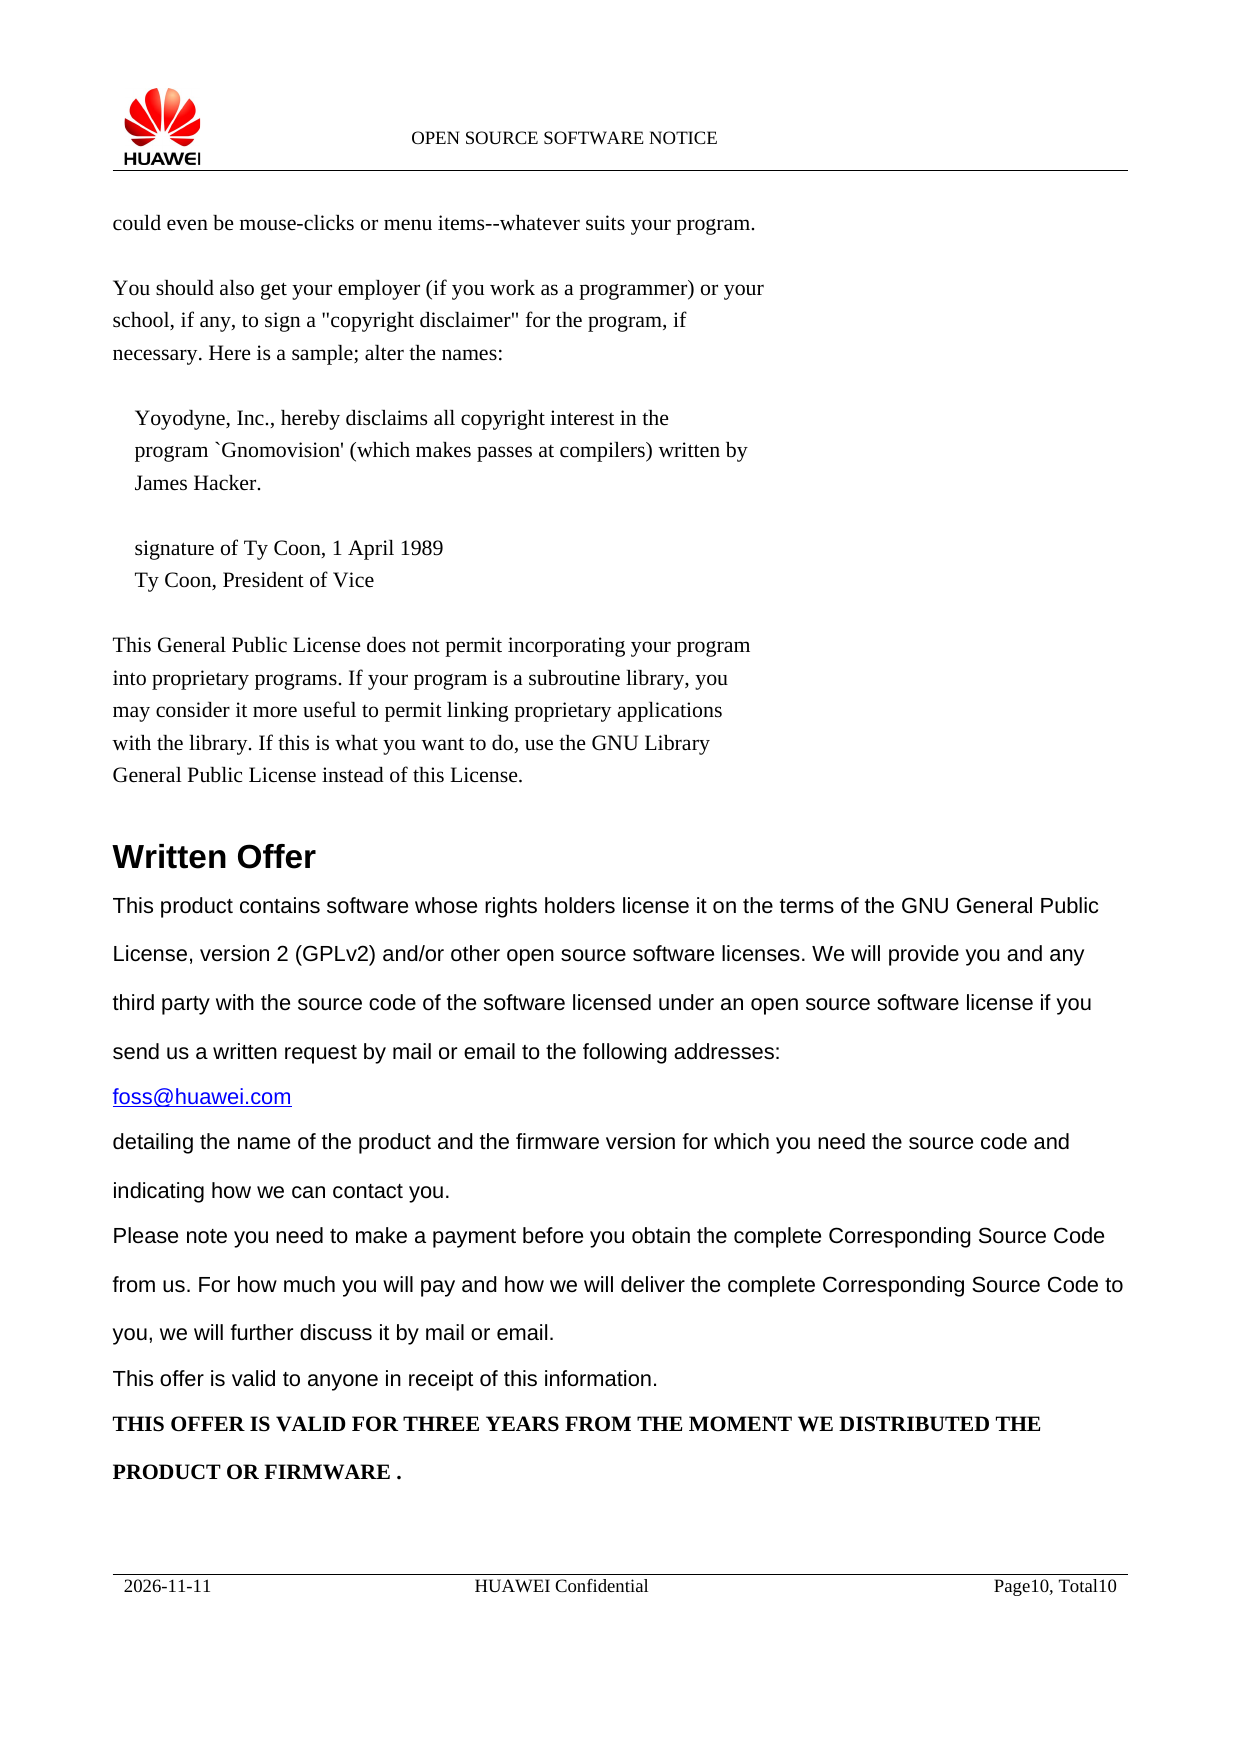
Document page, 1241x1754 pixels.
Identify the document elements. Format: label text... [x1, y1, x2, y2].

text This offer is valid to anyone in receipt of this information. [112, 1362, 1128, 1394]
picture [124, 88, 201, 165]
text Written Offer [112, 824, 1128, 889]
text This offer is valid for three years from the moment we distributed the product or firmware . [112, 1407, 1128, 1488]
text Please note you need to make a payment before you obtain the complete Corresponding Source Code from us. For how much you will pay and how we will deliver the complete Corresponding Source Code to you, we will further discuss it by mail or email. [112, 1219, 1128, 1349]
text detailing the name of the product and the firmware version for which you need the source code and indicating how we can contact you. [112, 1125, 1128, 1207]
text This product contains software whose rights holders license it on the terms of the GNU General Public License, version 2 (GPLv2) and/or other open source software licenses. We will provide you and any third party with the source code of the software licensed under an open source software license if you send us a written request by mail or email to the following addresses: [112, 889, 1128, 1068]
text foss@huawei.com [112, 1080, 1128, 1113]
